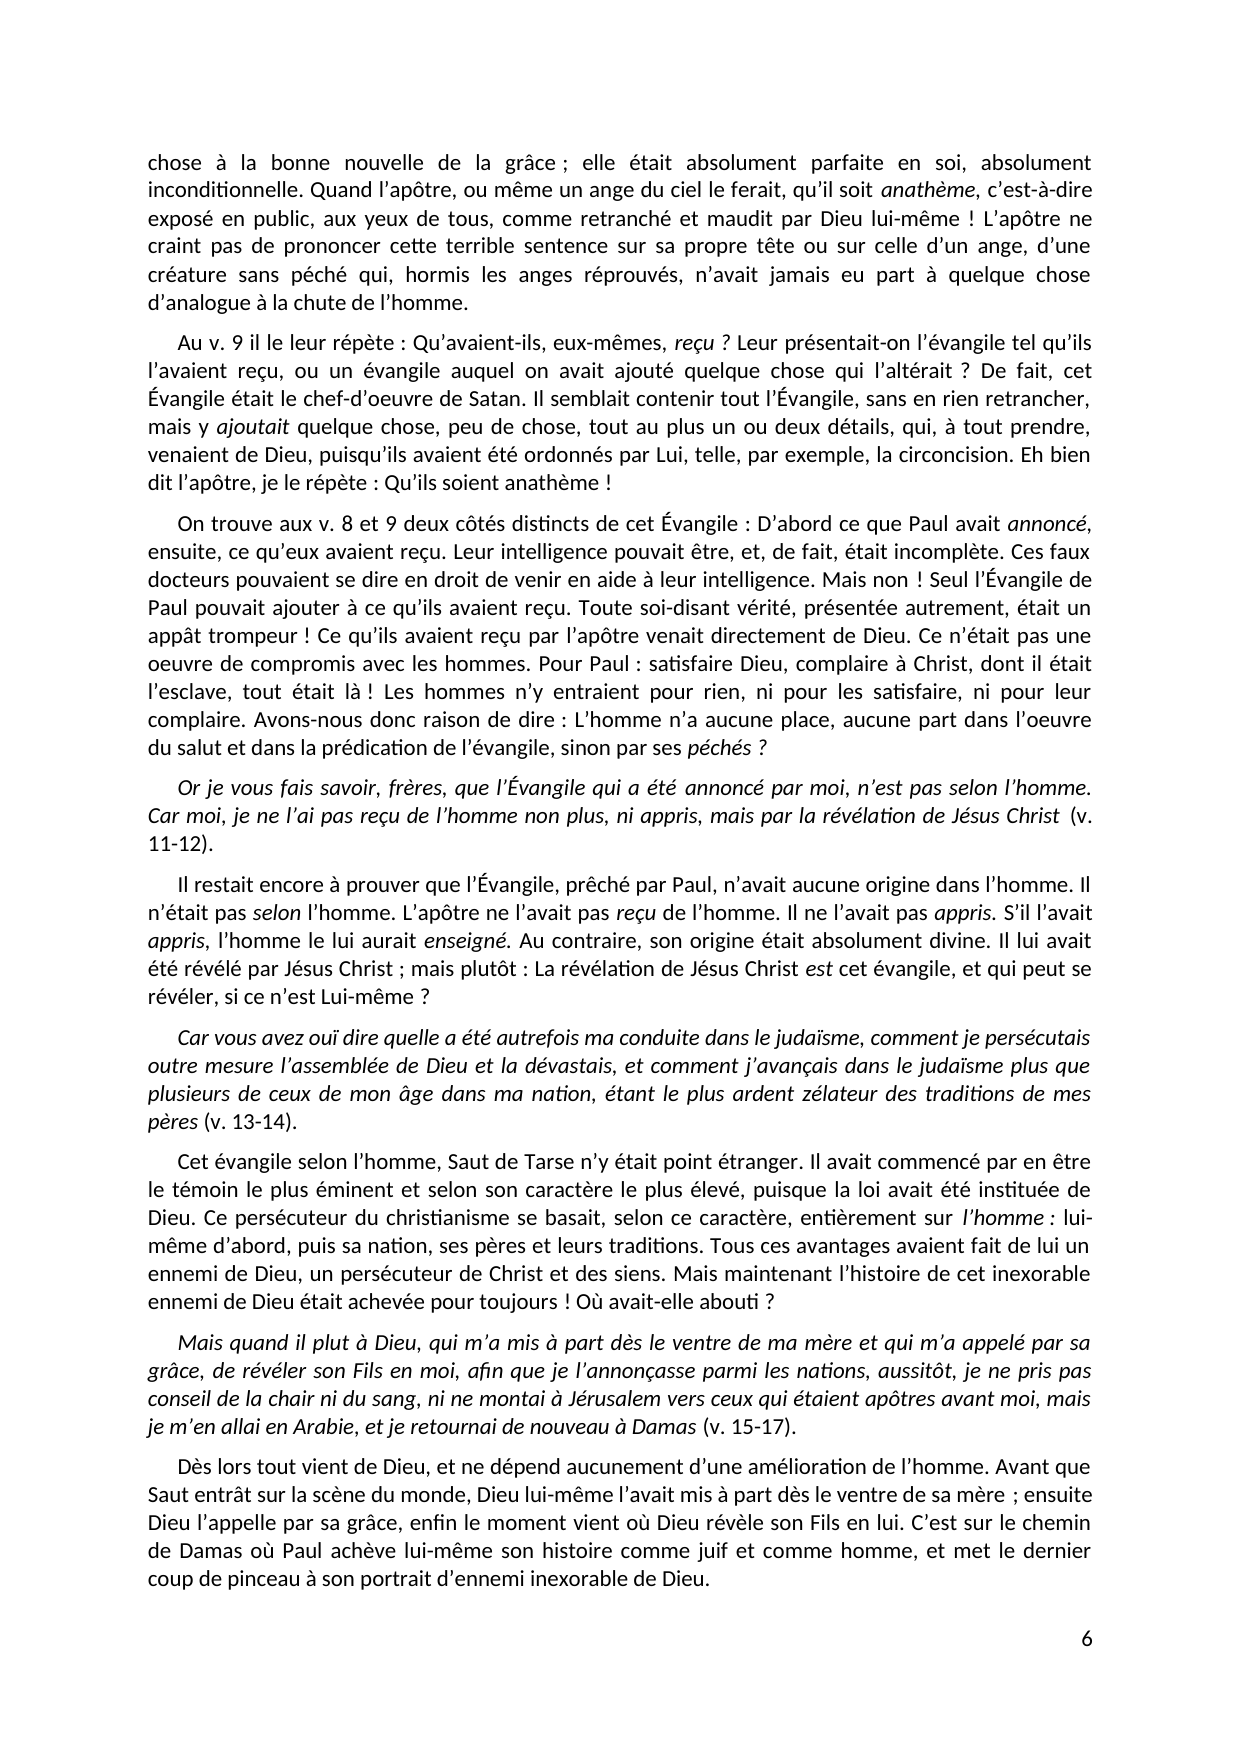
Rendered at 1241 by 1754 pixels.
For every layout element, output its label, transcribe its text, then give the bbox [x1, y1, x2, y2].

text Au v. 9 il le leur répète : Qu’avaient-ils, eux-mêmes, reçu ? Leur présentait-on l’évangile tel qu’ils l’avaient reçu, ou un évangile auquel on avait ajouté quelque chose qui l’altérait ? De fait, cet Évangile était le chef-d’oeuvre de Satan. Il semblait contenir tout l’Évangile, sans en rien retrancher, mais y ajoutait quelque chose, peu de chose, tout au plus un ou deux détails, qui, à tout prendre, venaient de Dieu, puisqu’ils avaient été ordonnés par Lui, telle, par exemple, la circoncision. Eh bien dit l’apôtre, je le répète : Qu’ils soient anathème ! [148, 328, 1093, 496]
text Mais quand il plut à Dieu, qui m’a mis à part dès le ventre de ma mère et qui m’a appelé par sa grâce, de révéler son Fils en moi, afin que je l’annonçasse parmi les nations, aussitôt, je ne pris pas conseil de la chair ni du sang, ni ne montai à Jérusalem vers ceux qui étaient apôtres avant moi, mais je m’en allai en Arabie, et je retournai de nouveau à Damas (v. 15-17). [148, 1328, 1093, 1440]
text Or je vous fais savoir, frères, que l’Évangile qui a été annoncé par moi, n’est pas selon l’homme. Car moi, je ne l’ai pas reçu de l’homme non plus, ni appris, mais par la révélation de Jésus Christ (v. 11-12). [148, 773, 1093, 858]
text Car vous avez ouï dire quelle a été autrefois ma conduite dans le judaïsme, comment je persécutais outre mesure l’assemblée de Dieu et la dévastais, et comment j’avançais dans le judaïsme plus que plusieurs de ceux de mon âge dans ma nation, étant le plus ardent zélateur des traditions de mes pères (v. 13-14). [148, 1023, 1093, 1135]
text Dès lors tout vient de Dieu, et ne dépend aucunement d’une amélioration de l’homme. Avant que Saut entrât sur la scène du monde, Dieu lui-même l’avait mis à part dès le ventre de sa mère ; ensuite Dieu l’appelle par sa grâce, enfin le moment vient où Dieu révèle son Fils en lui. C’est sur le chemin de Damas où Paul achève lui-même son histoire comme juif et comme homme, et met le dernier coup de pinceau à son portrait d’ennemi inexorable de Dieu. [148, 1452, 1093, 1593]
text On trouve aux v. 8 et 9 deux côtés distincts de cet Évangile : D’abord ce que Paul avait annoncé, ensuite, ce qu’eux avaient reçu. Leur intelligence pouvait être, et, de fait, était incomplète. Ces faux docteurs pouvaient se dire en droit de venir en aide à leur intelligence. Mais non ! Seul l’Évangile de Paul pouvait ajouter à ce qu’ils avaient reçu. Toute soi-disant vérité, présentée autrement, était un appât trompeur ! Ce qu’ils avaient reçu par l’apôtre venait directement de Dieu. Ce n’était pas une oeuvre de compromis avec les hommes. Pour Paul : satisfaire Dieu, complaire à Christ, dont il était l’esclave, tout était là ! Les hommes n’y entraient pour rien, ni pour les satisfaire, ni pour leur complaire. Avons-nous donc raison de dire : L’homme n’a aucune place, aucune part dans l’oeuvre du salut et dans la prédication de l’évangile, sinon par ses péchés ? [148, 509, 1093, 761]
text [148, 148, 1093, 316]
text Cet évangile selon l’homme, Saut de Tarse n’y était point étranger. Il avait commencé par en être le témoin le plus éminent et selon son caractère le plus élevé, puisque la loi avait été instituée de Dieu. Ce persécuteur du christianisme se basait, selon ce caractère, entièrement sur l’homme : lui-même d’abord, puis sa nation, ses pères et leurs traditions. Tous ces avantages avaient fait de lui un ennemi de Dieu, un persécuteur de Christ et des siens. Mais maintenant l’histoire de cet inexorable ennemi de Dieu était achevée pour toujours ! Où avait-elle abouti ? [148, 1147, 1093, 1315]
text Il restait encore à prouver que l’Évangile, prêché par Paul, n’avait aucune origine dans l’homme. Il n’était pas selon l’homme. L’apôtre ne l’avait pas reçu de l’homme. Il ne l’avait pas appris. S’il l’avait appris, l’homme le lui aurait enseigné. Au contraire, son origine était absolument divine. Il lui avait été révélé par Jésus Christ ; mais plutôt : La révélation de Jésus Christ est cet évangile, et qui peut se révéler, si ce n’est Lui-même ? [148, 870, 1093, 1010]
